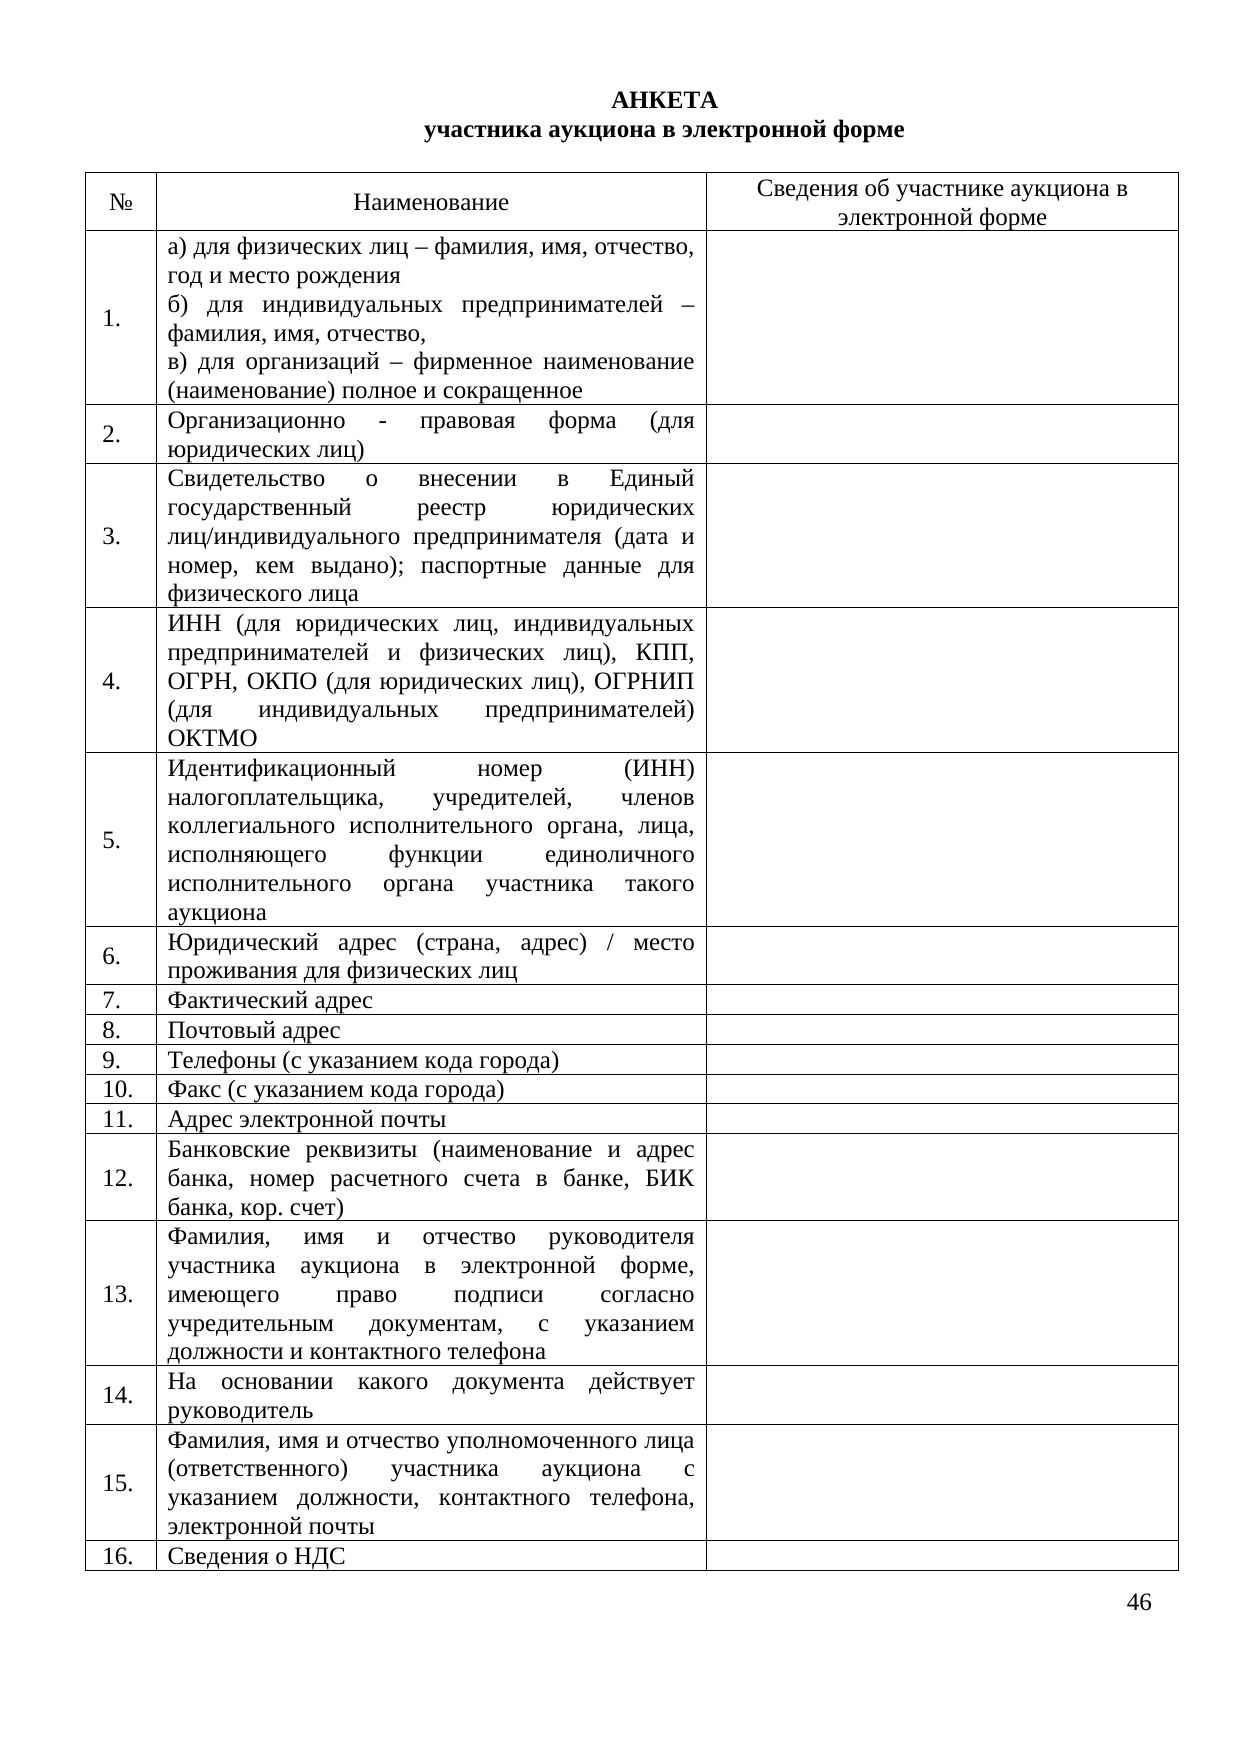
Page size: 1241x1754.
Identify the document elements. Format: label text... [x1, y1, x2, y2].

table_cell [86, 608, 156, 752]
table_cell [707, 985, 1178, 1014]
table_cell На основании какого документа действует руководитель [157, 1366, 706, 1424]
table_header Сведения об участнике аукциона в электронной форме [707, 173, 1178, 230]
table_cell [707, 405, 1178, 462]
table_cell [707, 1134, 1178, 1220]
table_cell [86, 927, 156, 984]
table_cell [86, 1104, 156, 1133]
table_cell Телефоны (с указанием кода города) [157, 1045, 706, 1073]
table_cell [86, 1221, 156, 1365]
table_cell [86, 753, 156, 926]
table_cell Банковские реквизиты (наименование и адрес банка, номер расчетного счета в банке, БИК банка, кор. счет) [157, 1134, 706, 1220]
table_cell [86, 1134, 156, 1220]
table_cell а) для физических лиц – фамилия, имя, отчество, год и место рождения б) для индивидуальных предпринимателей – фамилия, имя, отчество, в) для организаций – фирменное наименование (наименование) полное и сокращенное [157, 231, 706, 404]
table_cell Свидетельство о внесении в Единый государственный реестр юридических лиц/индивидуального предпринимателя (дата и номер, кем выдано); паспортные данные для физического лица [157, 464, 706, 607]
table_cell Юридический адрес (страна, адрес) / место проживания для физических лиц [157, 927, 706, 984]
table_cell [707, 1104, 1178, 1133]
table_cell Адрес электронной почты [157, 1104, 706, 1133]
table_cell Организационно - правовая форма (для юридических лиц) [157, 405, 706, 462]
table_cell [707, 1015, 1178, 1044]
table_cell [86, 464, 156, 607]
table_cell [86, 231, 156, 404]
table_cell Идентификационный номер (ИНН) налогоплательщика, учредителей, членов коллегиального исполнительного органа, лица, исполняющего функции единоличного исполнительного органа участника такого аукциона [157, 753, 706, 926]
table_cell Почтовый адрес [157, 1015, 706, 1044]
table_cell [86, 1366, 156, 1424]
table_cell [707, 608, 1178, 752]
table_cell [86, 1075, 156, 1103]
table_cell [707, 753, 1178, 926]
table_cell Факс (с указанием кода города) [157, 1075, 706, 1103]
table_cell [707, 1045, 1178, 1073]
table_cell [707, 1366, 1178, 1424]
table_cell [707, 927, 1178, 984]
text АНКЕТА [177, 86, 1152, 114]
table_cell [86, 1015, 156, 1044]
table_cell [707, 1425, 1178, 1540]
table_cell Фактический адрес [157, 985, 706, 1014]
table_cell [86, 1045, 156, 1073]
table_cell ИНН (для юридических лиц, индивидуальных предпринимателей и физических лиц), КПП, ОГРН, ОКПО (для юридических лиц), ОГРНИП (для индивидуальных предпринимателей) ОКТМО [157, 608, 706, 752]
table_cell Фамилия, имя и отчество уполномоченного лица (ответственного) участника аукциона с указанием должности, контактного телефона, электронной почты [157, 1425, 706, 1540]
table_cell [707, 231, 1178, 404]
table_cell Сведения о НДС [157, 1541, 706, 1569]
table_cell [86, 405, 156, 462]
table_cell [707, 1541, 1178, 1569]
table_cell [86, 1541, 156, 1569]
table_header Наименование [157, 173, 706, 230]
table_cell [707, 1075, 1178, 1103]
table_cell [86, 1425, 156, 1540]
table_cell [86, 985, 156, 1014]
table_cell Фамилия, имя и отчество руководителя участника аукциона в электронной форме, имеющего право подписи согласно учредительным документам, с указанием должности и контактного телефона [157, 1221, 706, 1365]
text участника аукциона в электронной форме [177, 114, 1152, 143]
table_cell [707, 1221, 1178, 1365]
table_cell [707, 464, 1178, 607]
table_header № [86, 173, 156, 230]
